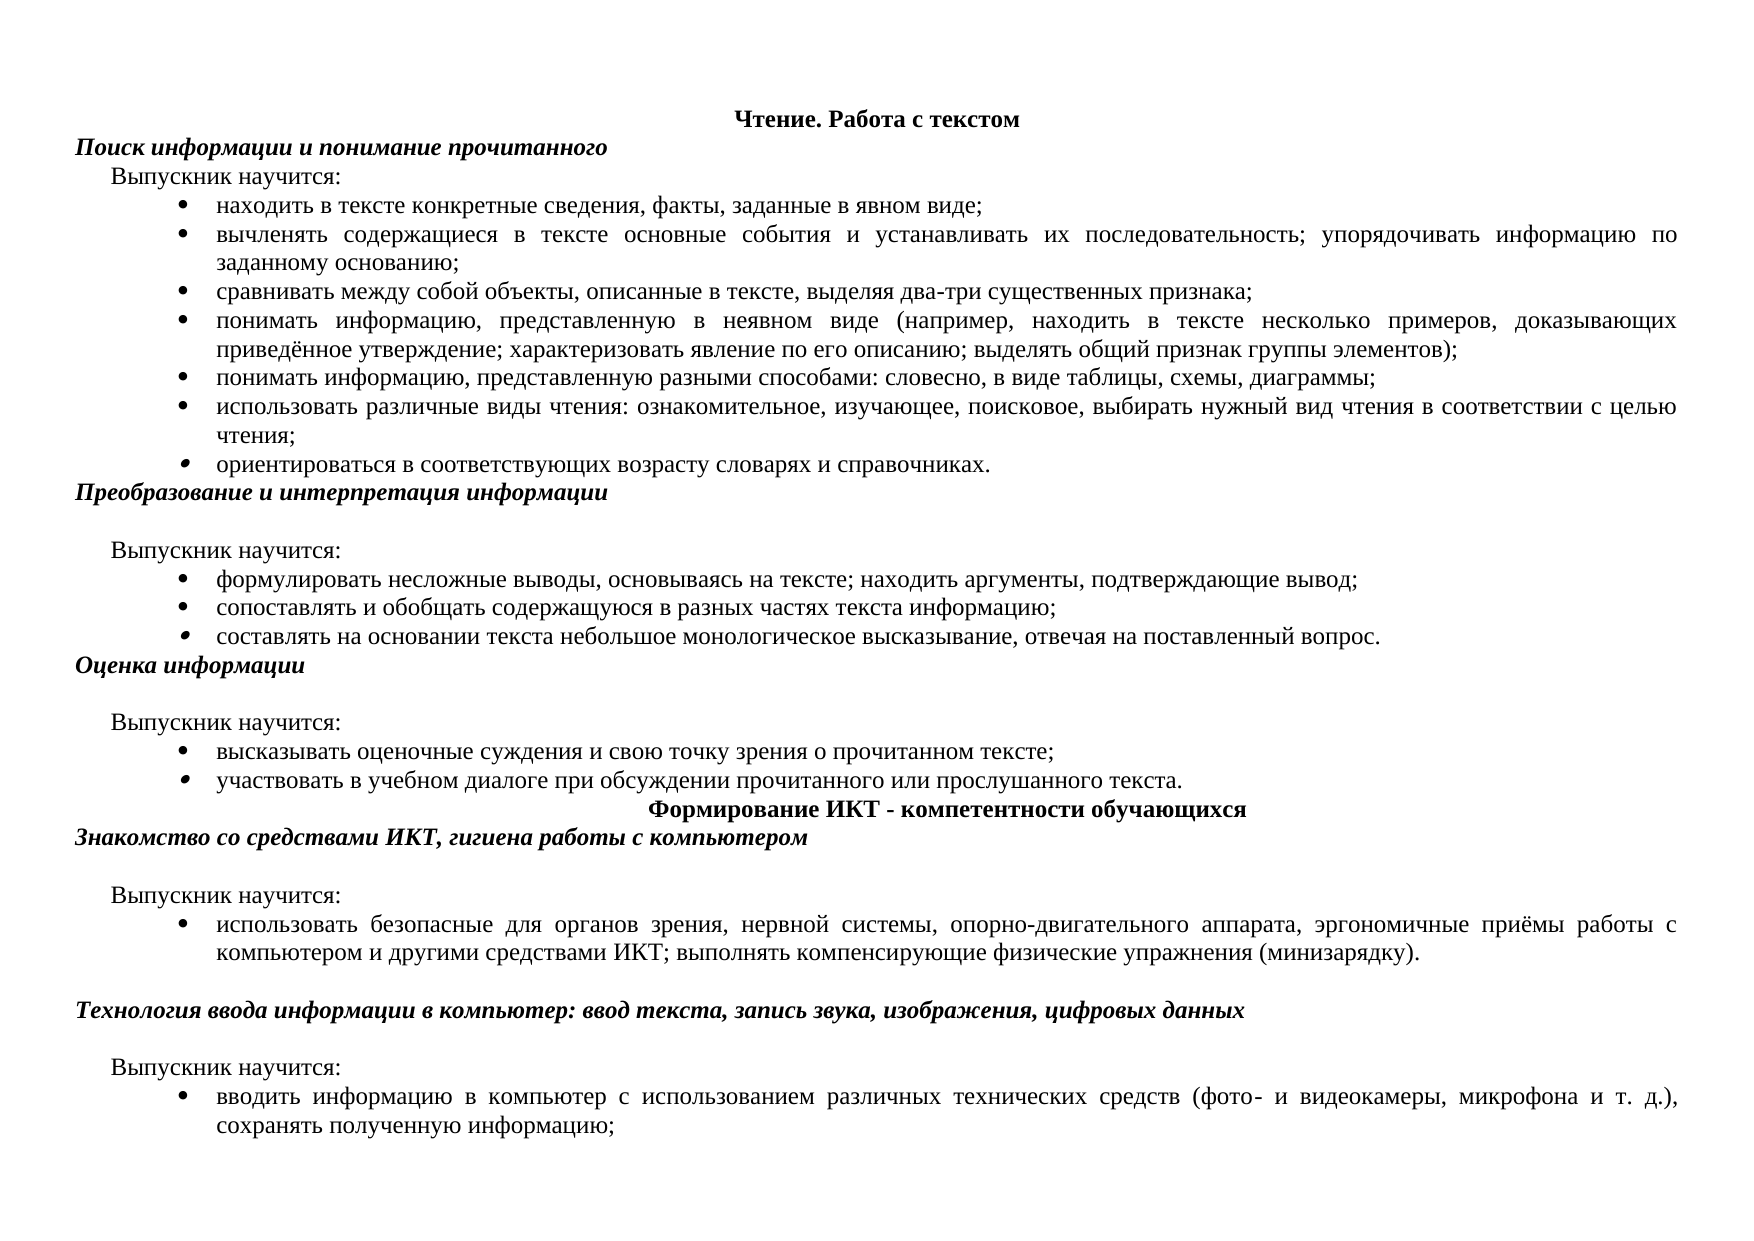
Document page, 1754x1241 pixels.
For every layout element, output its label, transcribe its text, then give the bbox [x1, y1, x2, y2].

list сравнивать между собой объекты, описанные в тексте, выделяя два-три существенных признака; [178, 276, 1679, 305]
list вычленять содержащиеся в тексте основные события и устанавливать их последовательность; упорядочивать информацию по заданному основанию; [178, 219, 1679, 276]
text Чтение. Работа с текстом [75, 104, 1679, 132]
text Знакомство со средствами ИКТ, гигиена работы с компьютером [75, 822, 1679, 851]
text Технология ввода информации в компьютер: ввод текста, запись звука, изображения, цифровых данных [75, 995, 1679, 1024]
list составлять на основании текста небольшое монологическое высказывание, отвечая на поставленный вопрос. [178, 621, 1679, 650]
list высказывать оценочные суждения и свою точку зрения о прочитанном тексте; [178, 736, 1679, 765]
text Преобразование и интерпретация информации [75, 477, 1679, 506]
list формулировать несложные выводы, основываясь на тексте; находить аргументы, подтверждающие вывод; [178, 564, 1679, 592]
text Выпускник научится: [75, 707, 1679, 736]
list понимать информацию, представленную в неявном виде (например, находить в тексте несколько примеров, доказывающих приведённое утверждение; характеризовать явление по его описанию; выделять общий признак группы элементов); [178, 305, 1679, 362]
text Выпускник научится: [75, 880, 1679, 909]
text Оценка информации [75, 650, 1679, 679]
text Поиск информации и понимание прочитанного [75, 132, 1679, 161]
list участвовать в учебном диалоге при обсуждении прочитанного или прослушанного текста. [178, 765, 1679, 794]
text Выпускник научится: [75, 161, 1679, 190]
list использовать безопасные для органов зрения, нервной системы, опорно-двигательного аппарата, эргономичные приёмы работы с компьютером и другими средствами ИКТ; выполнять компенсирующие физические упражнения (минизарядку). [178, 909, 1679, 966]
list вводить информацию в компьютер с использованием различных технических средств (фото- и видеокамеры, микрофона и т. д.), сохранять полученную информацию; [178, 1081, 1679, 1139]
list находить в тексте конкретные сведения, факты, заданные в явном виде; [178, 190, 1679, 219]
list сопоставлять и обобщать содержащуюся в разных частях текста информацию; [178, 592, 1679, 621]
list понимать информацию, представленную разными способами: словесно, в виде таблицы, схемы, диаграммы; [178, 362, 1679, 391]
list ориентироваться в соответствующих возрасту словарях и справочниках. [178, 449, 1679, 477]
text Формирование ИКТ - компетентности обучающихся [216, 794, 1679, 822]
list использовать различные виды чтения: ознакомительное, изучающее, поисковое, выбирать нужный вид чтения в соответствии с целью чтения; [178, 391, 1679, 449]
text Выпускник научится: [75, 535, 1679, 564]
text Выпускник научится: [75, 1052, 1679, 1081]
